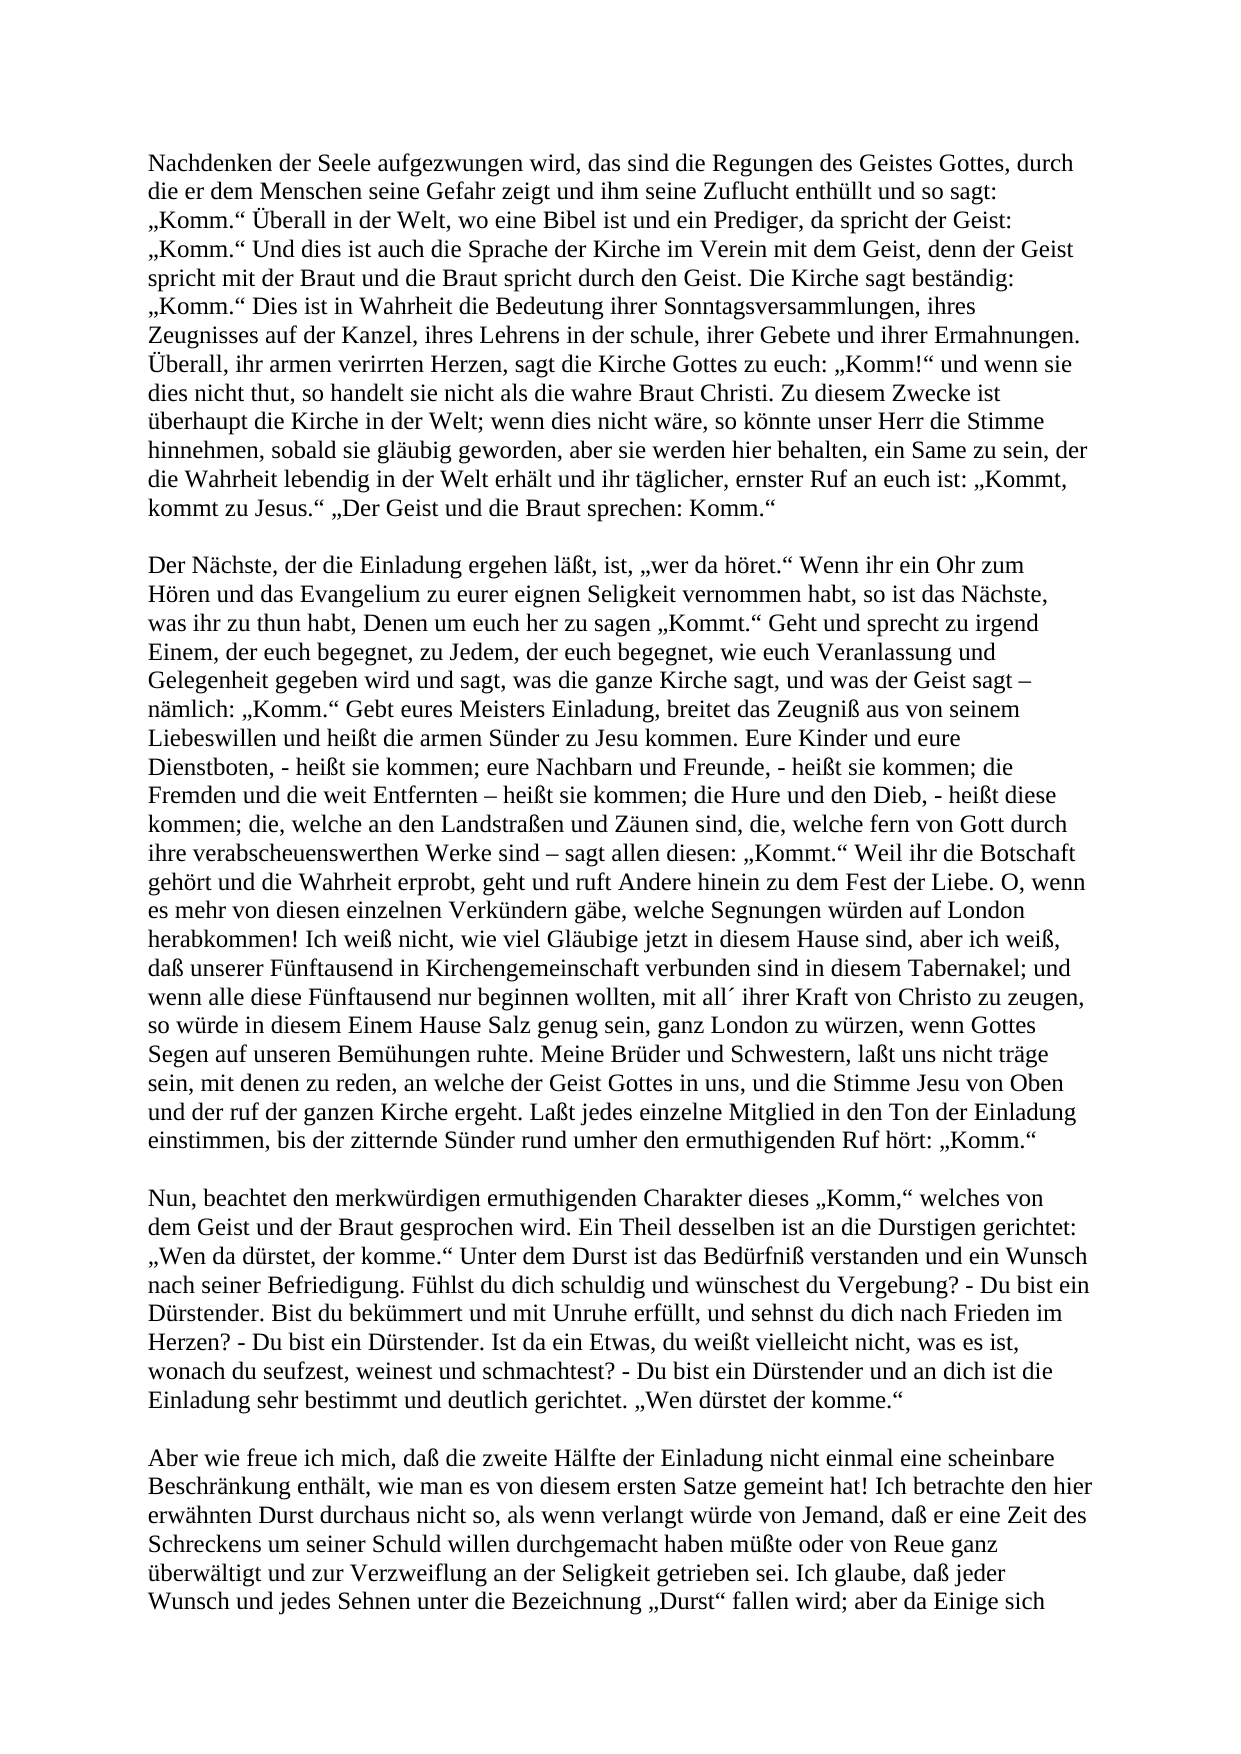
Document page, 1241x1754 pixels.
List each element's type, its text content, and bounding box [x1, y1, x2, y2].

text Nun, beachtet den merkwürdigen ermuthigenden Charakter dieses „Komm,“ welches von dem Geist und der Braut gesprochen wird. Ein Theil desselben ist an die Durstigen gerichtet: „Wen da dürstet, der komme.“ Unter dem Durst ist das Bedürfniß verstanden und ein Wunsch nach seiner Befriedigung. Fühlst du dich schuldig und wünschest du Vergebung? - Du bist ein Dürstender. Bist du bekümmert und mit Unruhe erfüllt, und sehnst du dich nach Frieden im Herzen? - Du bist ein Dürstender. Ist da ein Etwas, du weißt vielleicht nicht, was es ist, wonach du seufzest, weinest und schmachtest? - Du bist ein Dürstender und an dich ist die Einladung sehr bestimmt und deutlich gerichtet. „Wen dürstet der komme.“ [148, 1183, 1093, 1413]
text Der Nächste, der die Einladung ergehen läßt, ist, „wer da höret.“ Wenn ihr ein Ohr zum Hören und das Evangelium zu eurer eignen Seligkeit vernommen habt, so ist das Nächste, was ihr zu thun habt, Denen um euch her zu sagen „Kommt.“ Geht und sprecht zu irgend Einem, der euch begegnet, zu Jedem, der euch begegnet, wie euch Veranlassung und Gelegenheit gegeben wird und sagt, was die ganze Kirche sagt, und was der Geist sagt – nämlich: „Komm.“ Gebt eures Meisters Einladung, breitet das Zeugniß aus von seinem Liebeswillen und heißt die armen Sünder zu Jesu kommen. Eure Kinder und eure Dienstboten, - heißt sie kommen; eure Nachbarn und Freunde, - heißt sie kommen; die Fremden und die weit Entfernten – heißt sie kommen; die Hure und den Dieb, - heißt diese kommen; die, welche an den Landstraßen und Zäunen sind, die, welche fern von Gott durch ihre verabscheuenswerthen Werke sind – sagt allen diesen: „Kommt.“ Weil ihr die Botschaft gehört und die Wahrheit erprobt, geht und ruft Andere hinein zu dem Fest der Liebe. O, wenn es mehr von diesen einzelnen Verkündern gäbe, welche Segnungen würden auf London herabkommen! Ich weiß nicht, wie viel Gläubige jetzt in diesem Hause sind, aber ich weiß, daß unserer Fünftausend in Kirchengemeinschaft verbunden sind in diesem Tabernakel; und wenn alle diese Fünftausend nur beginnen wollten, mit all´ ihrer Kraft von Christo zu zeugen, so würde in diesem Einem Hause Salz genug sein, ganz London zu würzen, wenn Gottes Segen auf unseren Bemühungen ruhte. Meine Brüder und Schwestern, laßt uns nicht träge sein, mit denen zu reden, an welche der Geist Gottes in uns, und die Stimme Jesu von Oben und der ruf der ganzen Kirche ergeht. Laßt jedes einzelne Mitglied in den Ton der Einladung einstimmen, bis der zitternde Sünder rund umher den ermuthigenden Ruf hört: „Komm.“ [148, 551, 1093, 1154]
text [148, 148, 1093, 521]
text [148, 1443, 1093, 1615]
